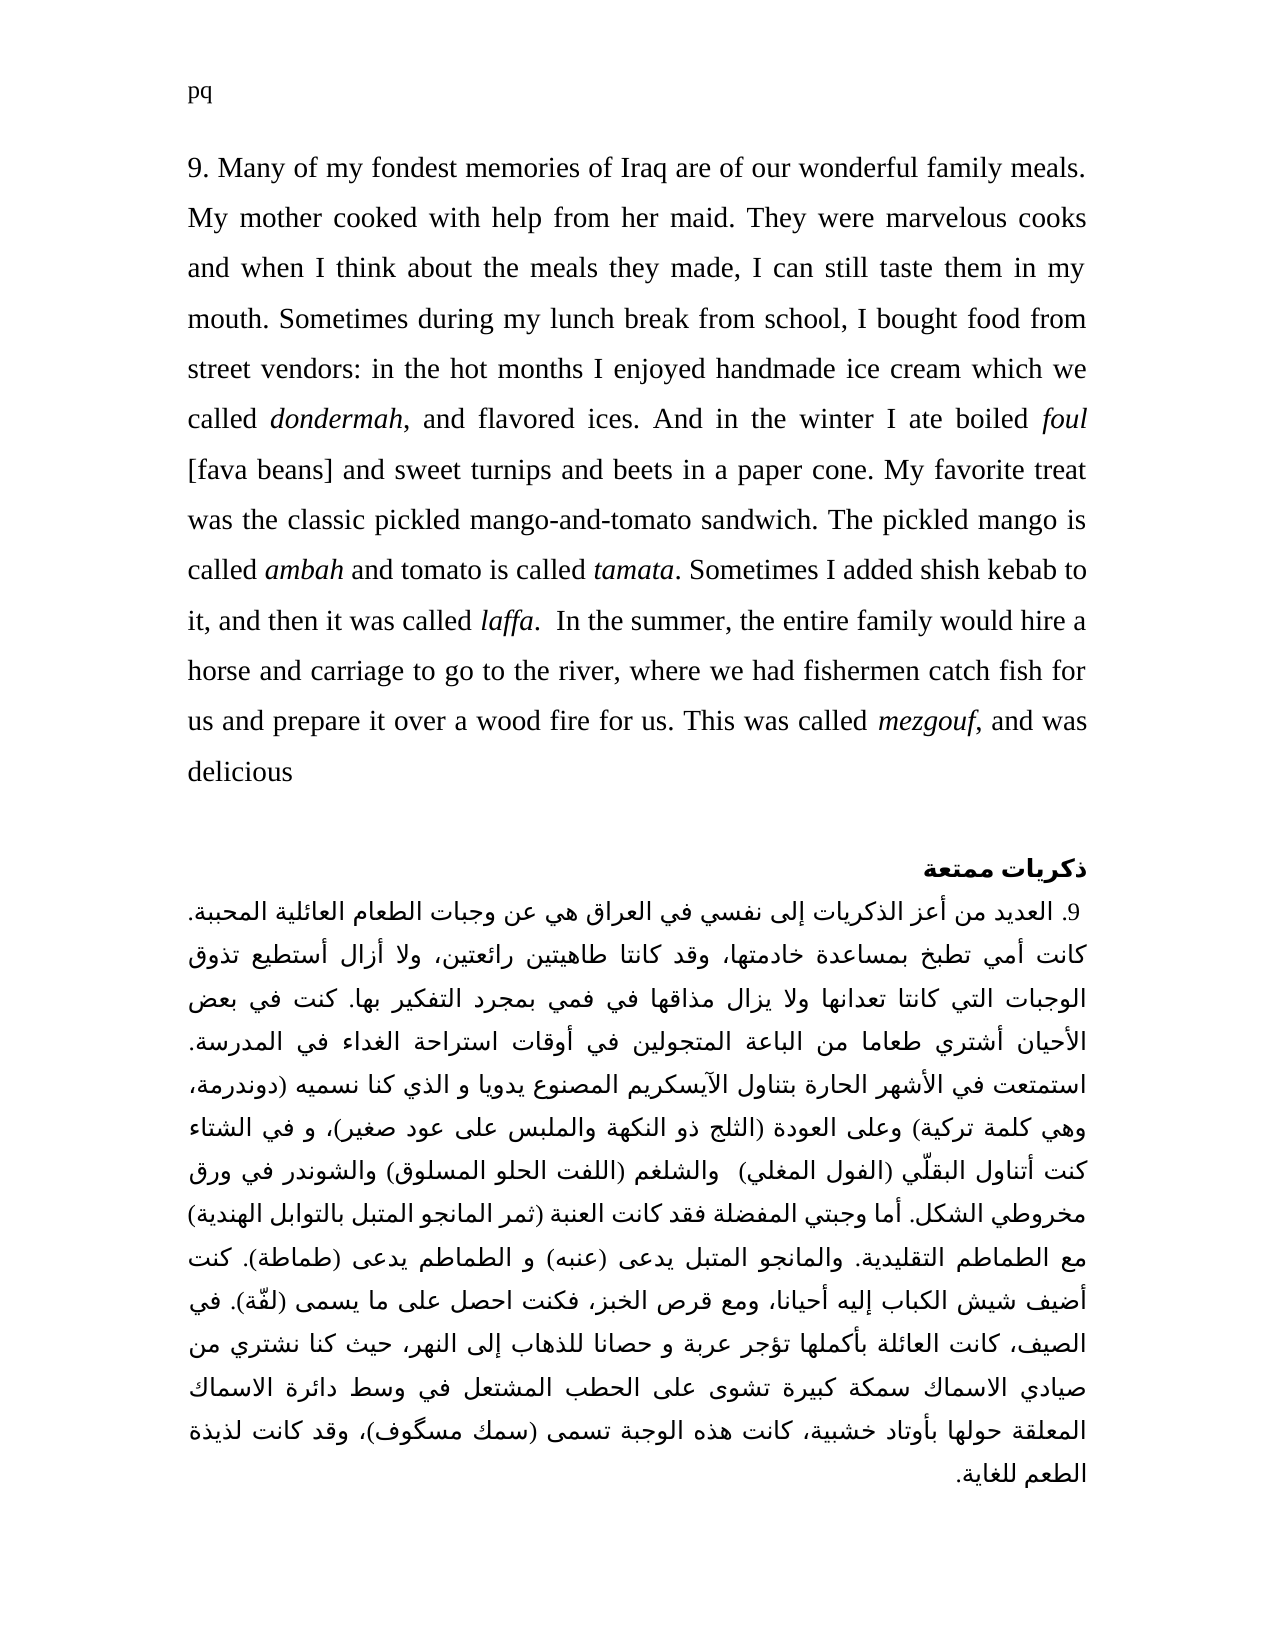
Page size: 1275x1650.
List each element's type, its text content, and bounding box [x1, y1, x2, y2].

text 9. Many of my fondest memories of Iraq are of our wonderful family meals. My mother cooked with help from her maid. They were marvelous cooks and when I think about the meals they made, I can still taste them in my mouth. Sometimes during my lunch break from school, I bought food from street vendors: in the hot months I enjoyed handmade ice cream which we called dondermah, and flavored ices. And in the winter I ate boiled foul [fava beans] and sweet turnips and beets in a paper cone. My favorite treat was the classic pickled mango-and-tomato sandwich. The pickled mango is called ambah and tomato is called tamata. Sometimes I added shish kebab to it, and then it was called laffa. In the summer, the entire family would hire a horse and carriage to go to the river, where we had fishermen catch fish for us and prepare it over a wood fire for us. This was called mezgouf, and was delicious [187, 150, 1087, 787]
text 9. العديد من أعز الذكريات إلى نفسي في العراق هي عن وجبات الطعام العائلية المحببة. كانت أمي تطبخ بمساعدة خادمتها، وقد كانتا طاهيتين رائعتين، ولا أزال أستطيع تذوق الوجبات التي كانتا تعدانها ولا يزال مذاقها في فمي بمجرد التفكير بها. كنت في بعض الأحيان أشتري طعاما من الباعة المتجولين في أوقات استراحة الغداء في المدرسة. استمتعت في الأشهر الحارة بتناول الآيسكريم المصنوع يدويا و الذي كنا نسميه (دوندرمة، وهي كلمة تركية) وعلى العودة (الثلج ذو النكهة والملبس على عود صغير)، و في الشتاء كنت أتناول البقلّي (الفول المغلي) والشلغم (اللفت الحلو المسلوق) والشوندر في ورق مخروطي الشكل. أما وجبتي المفضلة فقد كانت العنبة (ثمر المانجو المتبل بالتوابل الهندية) مع الطماطم التقليدية. والمانجو المتبل يدعى (عنبه) و الطماطم يدعى (طماطة). كنت أضيف شيش الكباب إليه أحيانا، ومع قرص الخبز، فكنت احصل على ما يسمى (لفّة). في الصيف، كانت العائلة بأكملها تؤجر عربة و حصانا للذهاب إلى النهر، حيث كنا نشتري من صيادي الاسماك سمكة كبيرة تشوى على الحطب المشتعل في وسط دائرة الاسماك المعلقة حولها بأوتاد خشبية، كانت هذه الوجبة تسمى (سمك مسگوف)، وقد كانت لذيذة الطعم للغاية. [187, 897, 1087, 1488]
text ذكريات ممتعة [187, 854, 1087, 883]
